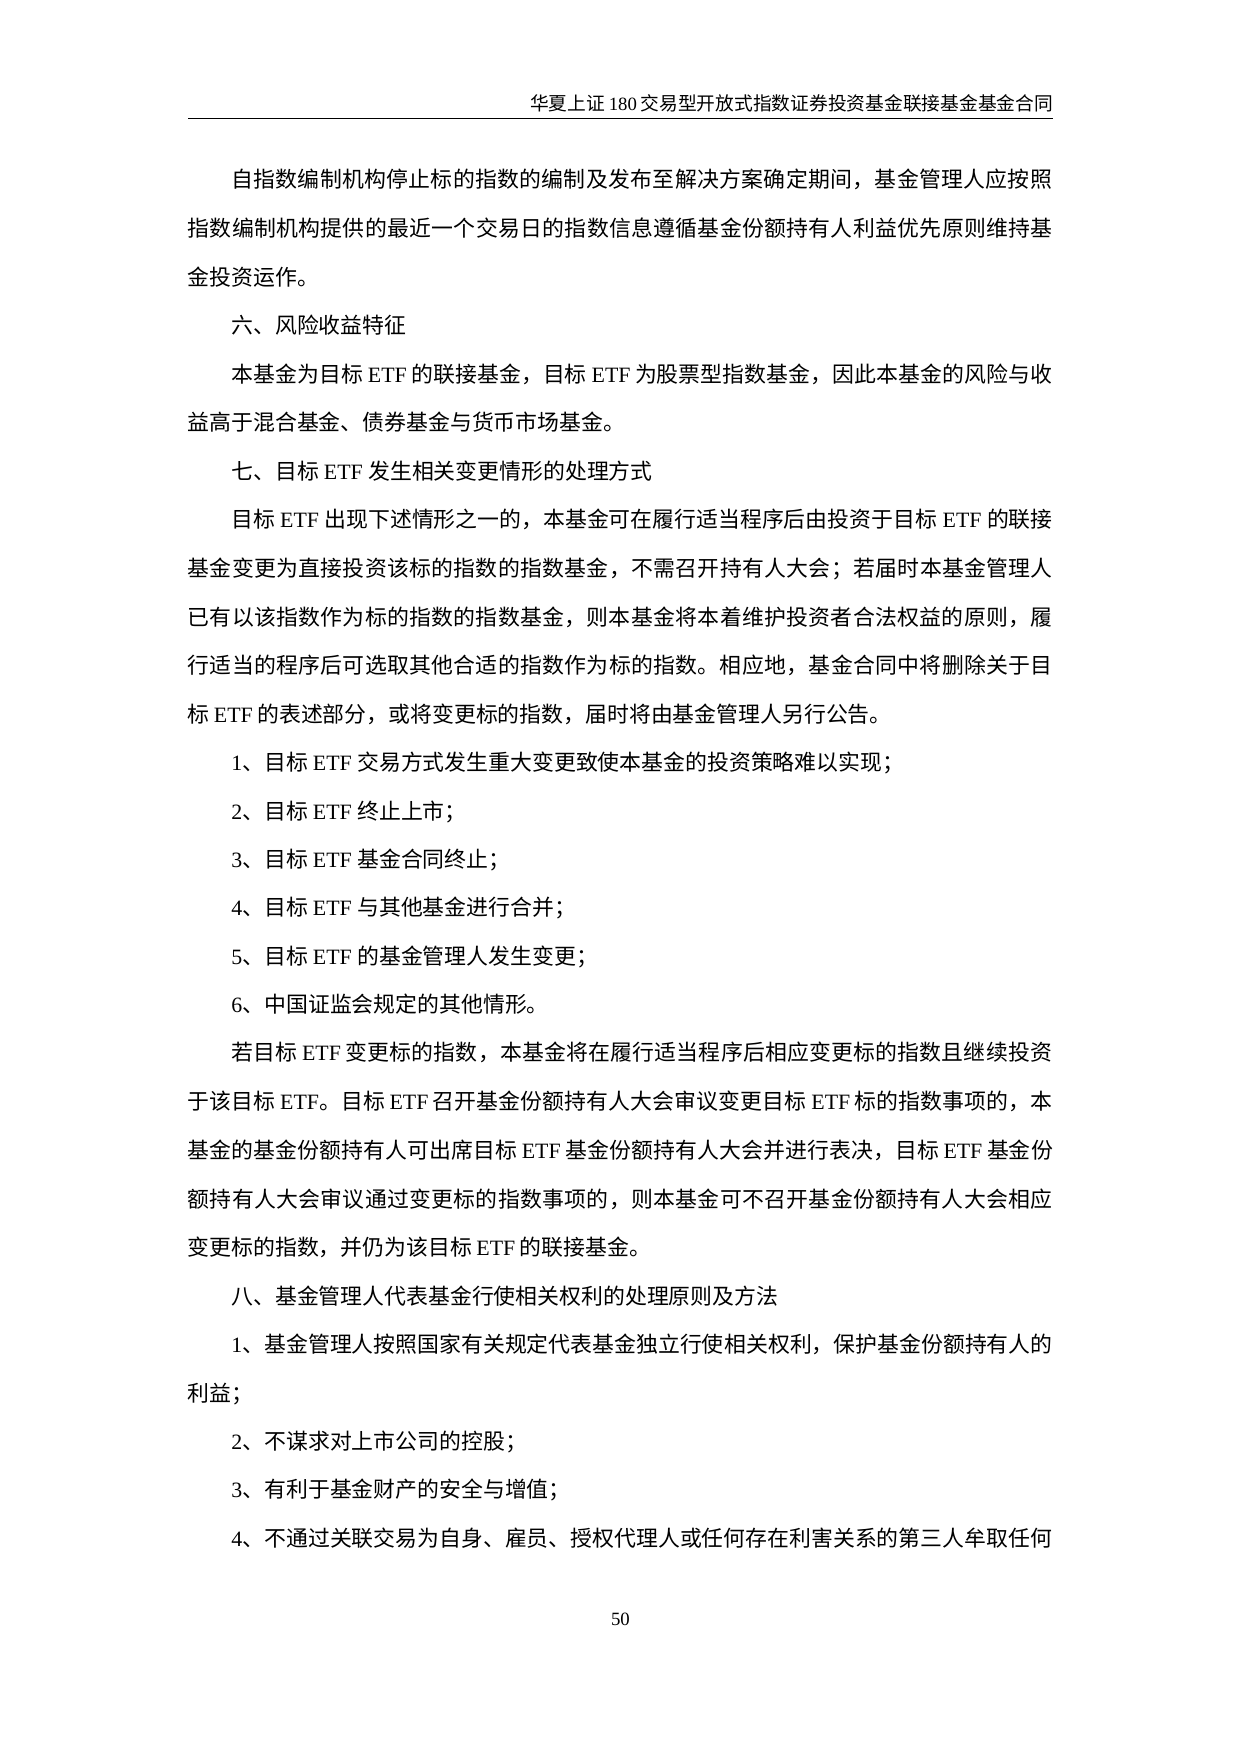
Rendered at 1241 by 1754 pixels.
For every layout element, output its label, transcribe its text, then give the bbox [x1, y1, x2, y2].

text 6、中国证监会规定的其他情形。 [187, 987, 1053, 1019]
text 自指数编制机构停止标的指数的编制及发布至解决方案确定期间，基金管理人应按照指数编制机构提供的最近一个交易日的指数信息遵循基金份额持有人利益优先原则维持基金投资运作。 [187, 162, 1053, 292]
text 2、目标 ETF 终止上市； [187, 793, 1053, 826]
text 若目标ETF变更标的指数，本基金将在履行适当程序后相应变更标的指数且继续投资于该目标ETF。目标ETF召开基金份额持有人大会审议变更目标ETF标的指数事项的，本基金的基金份额持有人可出席目标ETF基金份额持有人大会并进行表决，目标ETF基金份额持有人大会审议通过变更标的指数事项的，则本基金可不召开基金份额持有人大会相应变更标的指数，并仍为该目标ETF的联接基金。 [187, 1035, 1053, 1262]
text 2、不谋求对上市公司的控股； [187, 1424, 1053, 1456]
text 3、目标 ETF 基金合同终止； [187, 842, 1053, 874]
text 5、目标 ETF 的基金管理人发生变更； [187, 938, 1053, 971]
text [187, 1520, 1053, 1553]
text 八、基金管理人代表基金行使相关权利的处理原则及方法 [187, 1278, 1053, 1311]
text 4、目标 ETF 与其他基金进行合并； [187, 890, 1053, 922]
text 1、基金管理人按照国家有关规定代表基金独立行使相关权利，保护基金份额持有人的利益； [187, 1327, 1053, 1408]
text 本基金为目标ETF的联接基金，目标ETF为股票型指数基金，因此本基金的风险与收益高于混合基金、债券基金与货币市场基金。 [187, 356, 1053, 437]
text 目标 ETF 出现下述情形之一的，本基金可在履行适当程序后由投资于目标 ETF 的联接基金变更为直接投资该标的指数的指数基金，不需召开持有人大会；若届时本基金管理人已有以该指数作为标的指数的指数基金，则本基金将本着维护投资者合法权益的原则，履行适当的程序后可选取其他合适的指数作为标的指数。相应地，基金合同中将删除关于目标ETF的表述部分，或将变更标的指数，届时将由基金管理人另行公告。 [187, 502, 1053, 729]
text 七、目标 ETF 发生相关变更情形的处理方式 [187, 453, 1053, 486]
text 1、目标 ETF 交易方式发生重大变更致使本基金的投资策略难以实现； [187, 745, 1053, 777]
text 六、风险收益特征 [187, 308, 1053, 340]
text 3、有利于基金财产的安全与增值； [187, 1472, 1053, 1504]
